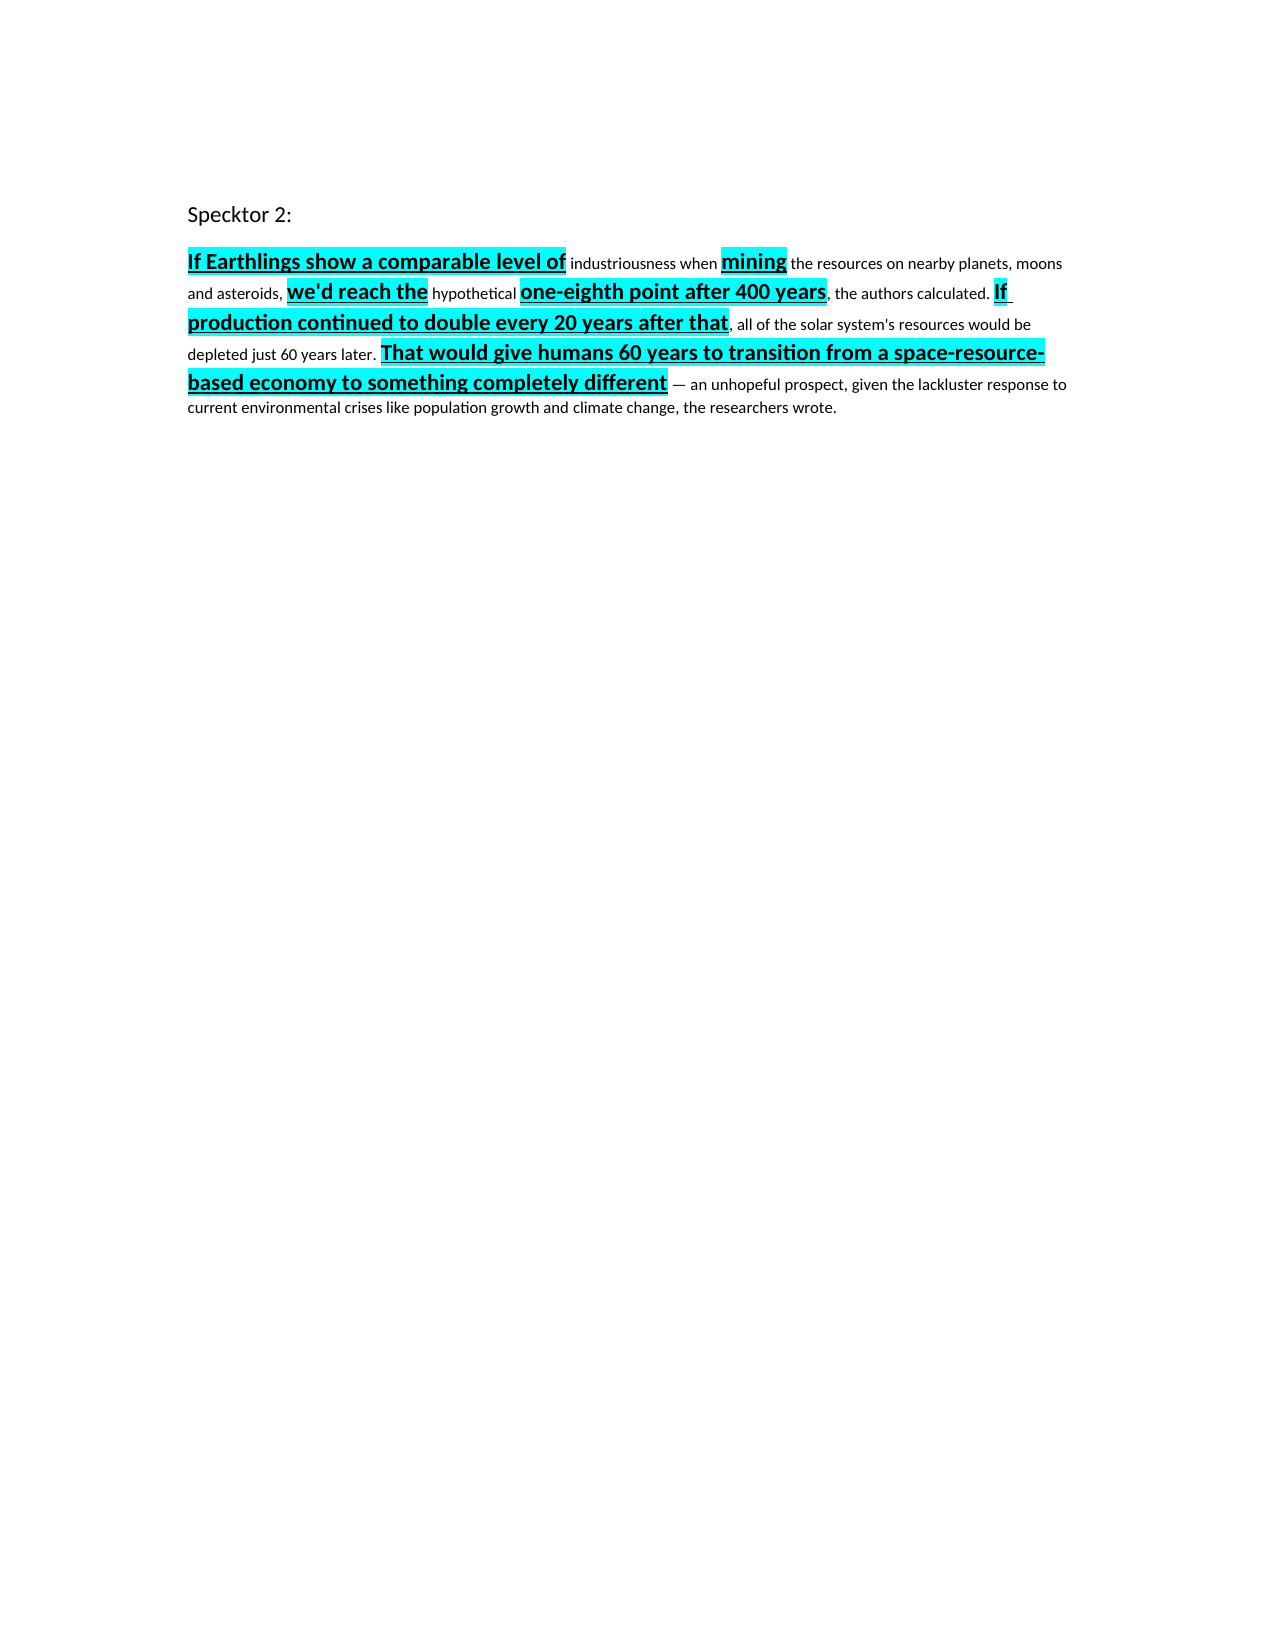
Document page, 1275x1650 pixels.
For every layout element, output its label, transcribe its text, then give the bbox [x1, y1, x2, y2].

text If Earthlings show a comparable level of industriousness when mining the resources on nearby planets, moons and asteroids, we'd reach the hypothetical one-eighth point after 400 years, the authors calculated. If production continued to double every 20 years after that, all of the solar system's resources would be depleted just 60 years later. That would give humans 60 years to transition from a space-resource-based economy to something completely different — an unhopeful prospect, given the lackluster response to current environmental crises like population growth and climate change, the researchers wrote. [187, 247, 1087, 418]
text Specktor 2: [187, 200, 1087, 228]
